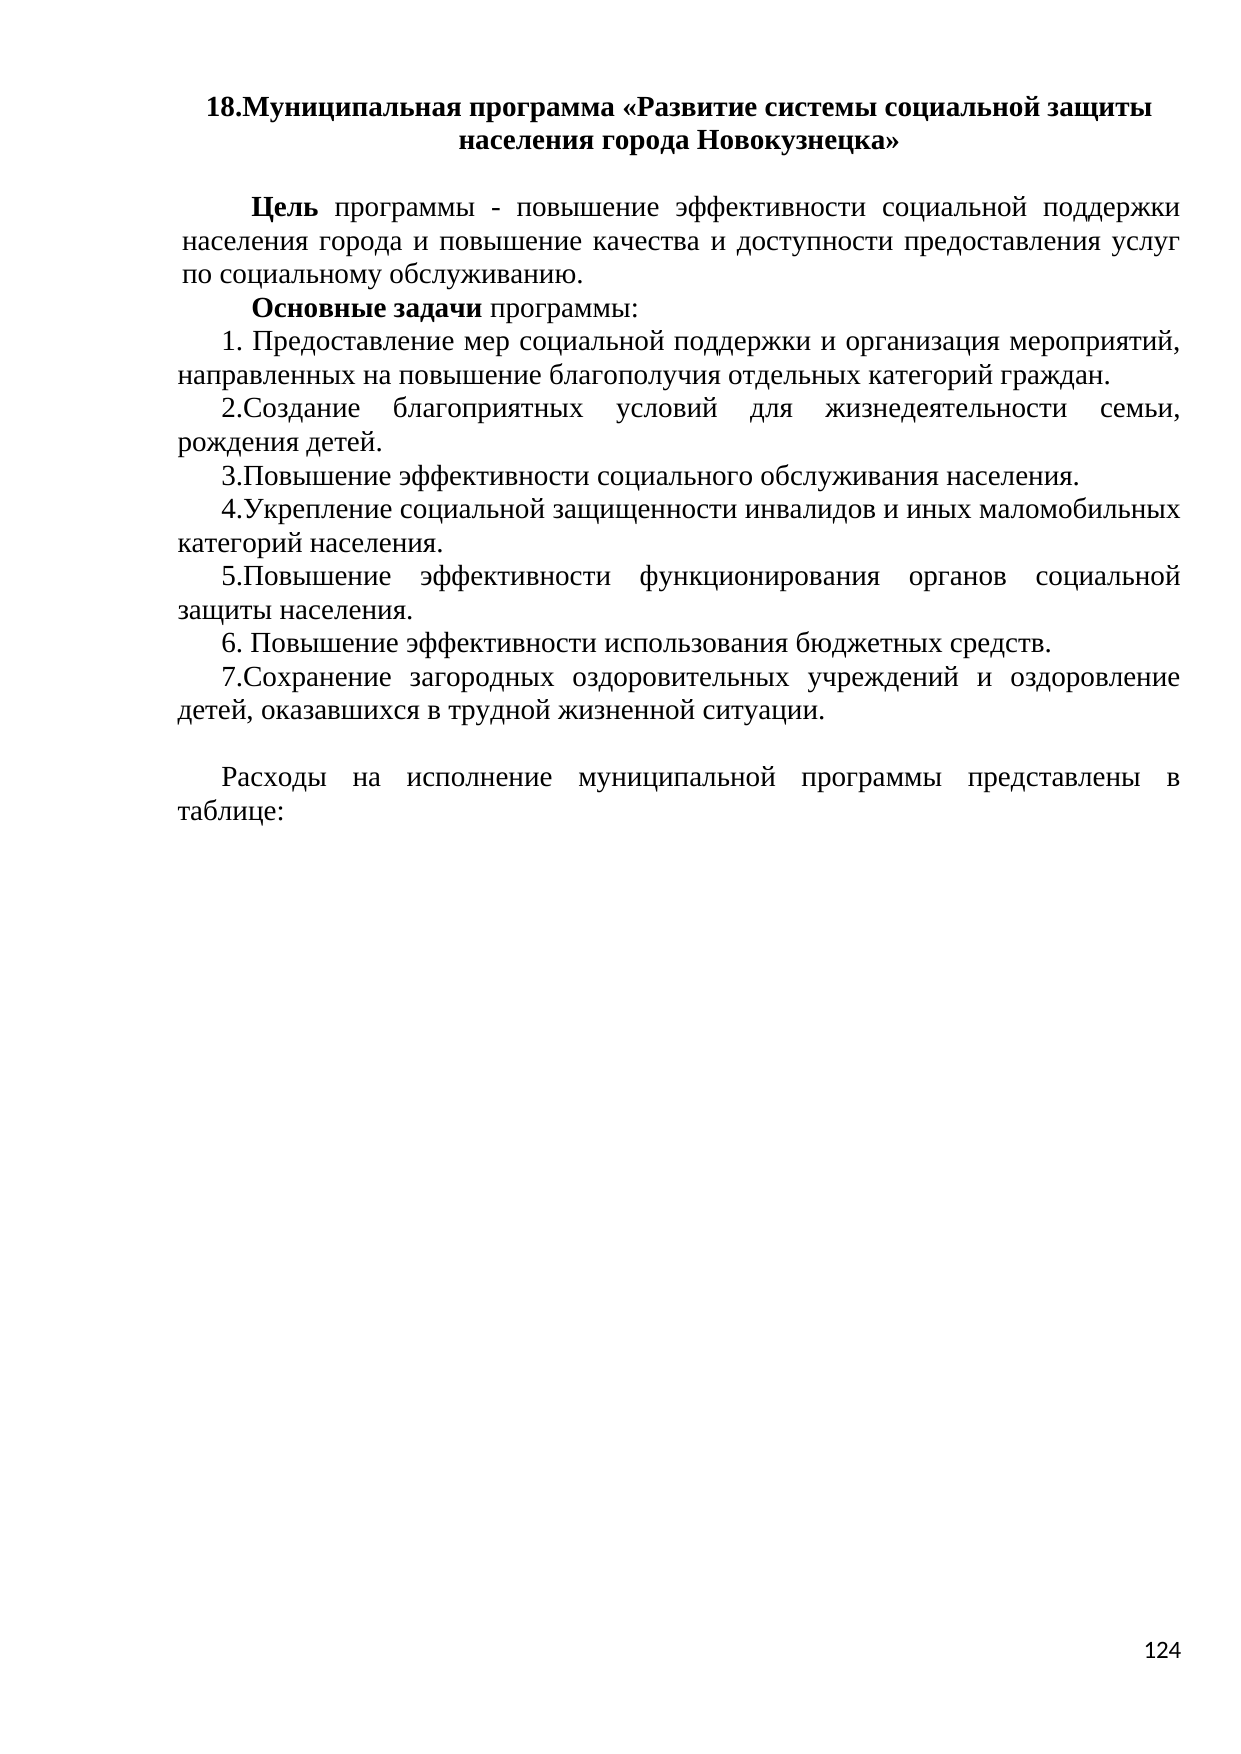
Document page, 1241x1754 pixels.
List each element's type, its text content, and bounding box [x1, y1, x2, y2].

text 4.Укрепление социальной защищенности инвалидов и иных маломобильных категорий населения. [177, 491, 1181, 558]
text Основные задачи программы: [177, 290, 1181, 323]
text 6. Повышение эффективности использования бюджетных средств. [177, 625, 1181, 659]
text 1. Предоставление мер социальной поддержки и организация мероприятий, направленных на повышение благополучия отдельных категорий граждан. [177, 323, 1181, 391]
text Цель программы - повышение эффективности социальной поддержки населения города и повышение качества и доступности предоставления услуг по социальному обслуживанию. [182, 189, 1181, 290]
list Расходы на исполнение муниципальной программы представлены в таблице: [177, 759, 1181, 827]
text 3.Повышение эффективности социального обслуживания населения. [177, 458, 1181, 491]
text 7.Сохранение загородных оздоровительных учреждений и оздоровление детей, оказавшихся в трудной жизненной ситуации. [177, 659, 1181, 726]
text 5.Повышение эффективности функционирования органов социальной защиты населения. [177, 558, 1181, 625]
text 2.Создание благоприятных условий для жизнедеятельности семьи, рождения детей. [177, 391, 1181, 458]
text 18.Муниципальная программа «Развитие системы социальной защиты населения города Новокузнецка» [177, 89, 1181, 156]
